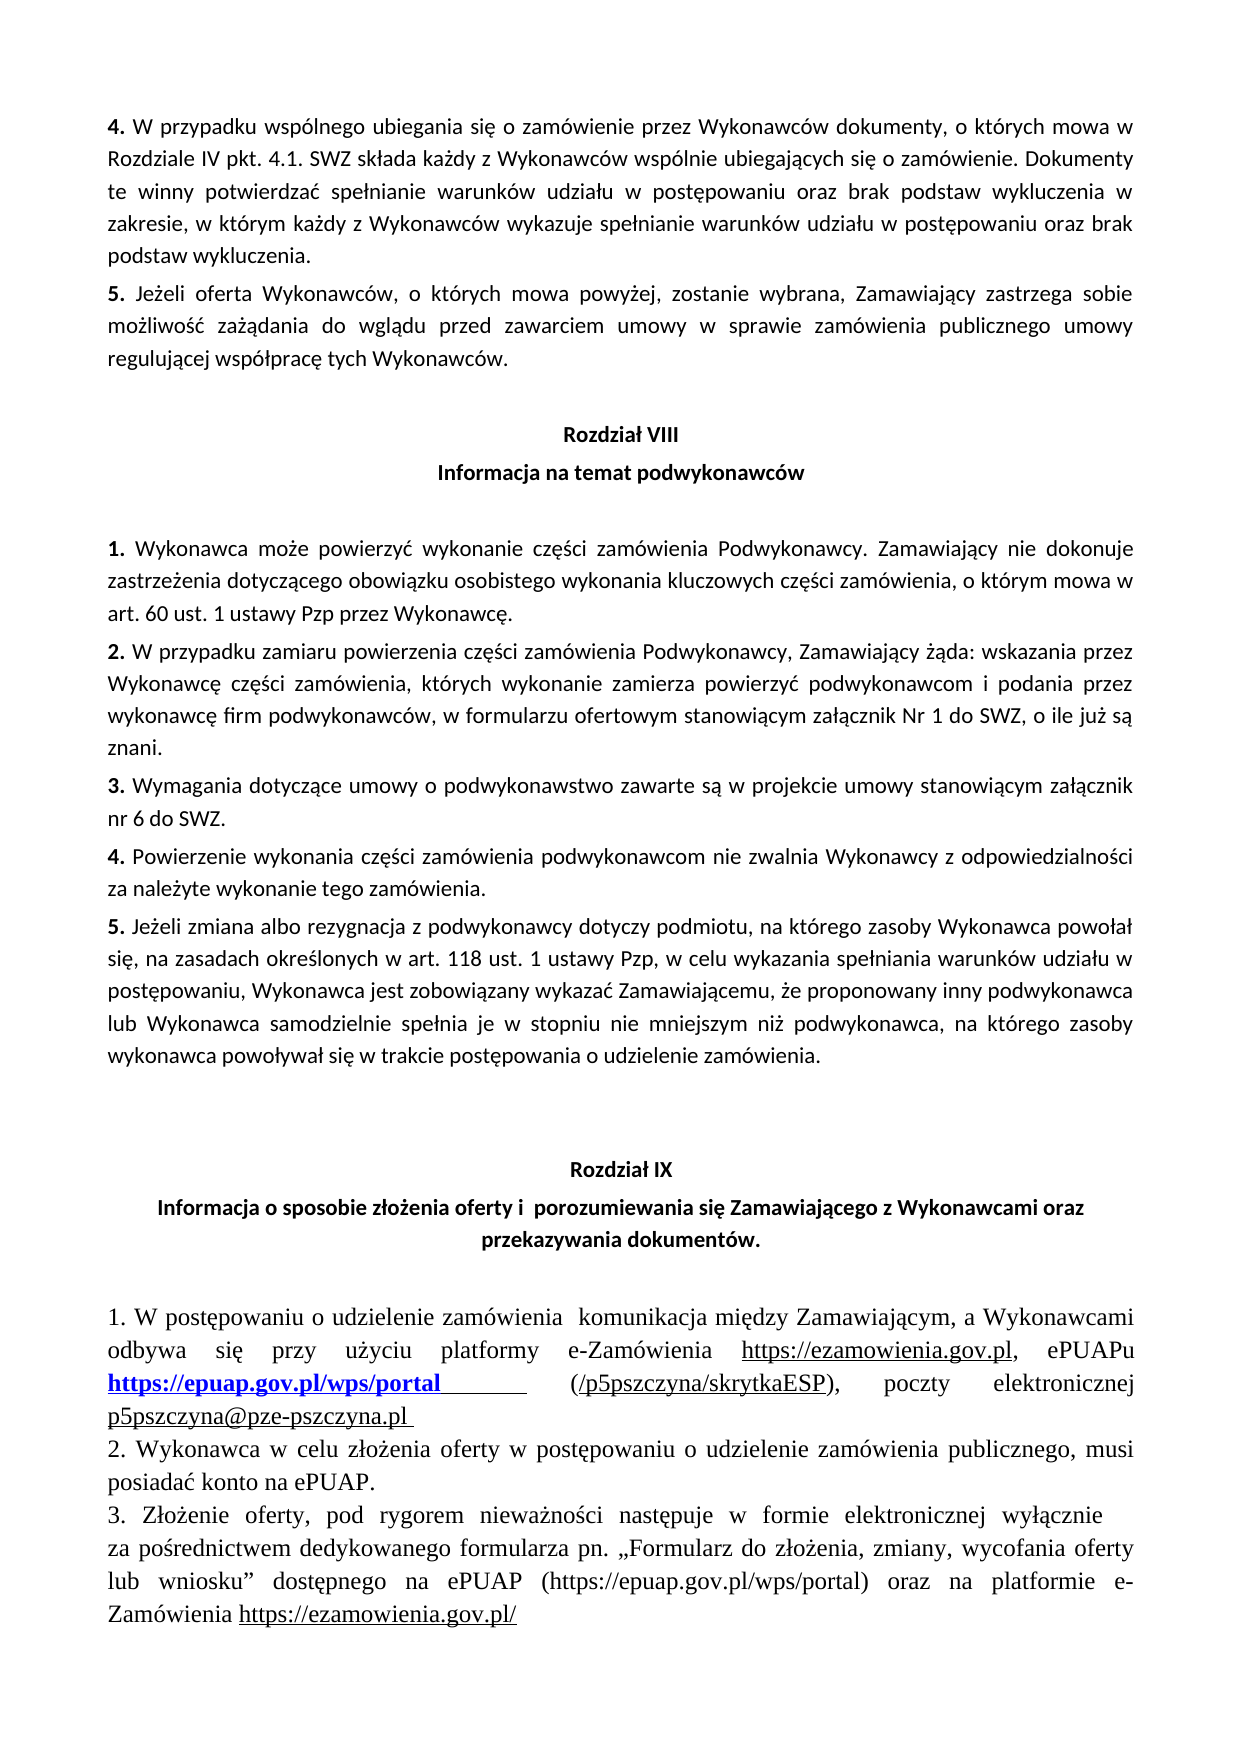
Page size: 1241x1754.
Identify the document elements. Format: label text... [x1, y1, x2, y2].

text Informacja na temat podwykonawców [107, 458, 1135, 486]
text 5. Jeżeli zmiana albo rezygnacja z podwykonawcy dotyczy podmiotu, na którego zasoby Wykonawca powołał się, na zasadach określonych w art. 118 ust. 1 ustawy Pzp, w celu wykazania spełniania warunków udziału w postępowaniu, Wykonawca jest zobowiązany wykazać Zamawiającemu, że proponowany inny podwykonawca lub Wykonawca samodzielnie spełnia je w stopniu nie mniejszym niż podwykonawca, na którego zasoby wykonawca powoływał się w trakcie postępowania o udzielenie zamówienia. [107, 912, 1135, 1069]
text 4. Powierzenie wykonania części zamówienia podwykonawcom nie zwalnia Wykonawcy z odpowiedzialności za należyte wykonanie tego zamówienia. [107, 842, 1135, 902]
text 3. Wymagania dotyczące umowy o podwykonawstwo zawarte są w projekcie umowy stanowiącym załącznik nr 6 do SWZ. [107, 771, 1135, 832]
text Informacja o sposobie złożenia oferty i porozumiewania się Zamawiającego z Wykonawcami oraz przekazywania dokumentów. [107, 1193, 1135, 1253]
list 2. Wykonawca w celu złożenia oferty w postępowaniu o udzielenie zamówienia publicznego, musi posiadać konto na ePUAP. [107, 1434, 1135, 1496]
text 5. Jeżeli oferta Wykonawców, o których mowa powyżej, zostanie wybrana, Zamawiający zastrzega sobie możliwość zażądania do wglądu przed zawarciem umowy w sprawie zamówienia publicznego umowy regulującej współpracę tych Wykonawców. [107, 279, 1135, 372]
text Rozdział VIII [107, 420, 1135, 448]
text 1. Wykonawca może powierzyć wykonanie części zamówienia Podwykonawcy. Zamawiający nie dokonuje zastrzeżenia dotyczącego obowiązku osobistego wykonania kluczowych części zamówienia, o którym mowa w art. 60 ust. 1 ustawy Pzp przez Wykonawcę. [107, 534, 1135, 627]
text Rozdział IX [107, 1155, 1135, 1183]
list 1. W postępowaniu o udzielenie zamówienia komunikacja między Zamawiającym, a Wykonawcami odbywa się przy użyciu platformy e-Zamówienia https://ezamowienia.gov.pl, ePUAPu https://epuap.gov.pl/wps/portal (/p5pszczyna/skrytkaESP), poczty elektronicznej p5pszczyna@pze-pszczyna.pl [107, 1302, 1135, 1429]
list 3. Złożenie oferty, pod rygorem nieważności następuje w formie elektronicznej wyłącznie za pośrednictwem dedykowanego formularza pn. „Formularz do złożenia, zmiany, wycofania oferty lub wniosku” dostępnego na ePUAP (https://epuap.gov.pl/wps/portal) oraz na platformie e-Zamówienia https://ezamowienia.gov.pl/ [107, 1500, 1135, 1628]
text 2. W przypadku zamiaru powierzenia części zamówienia Podwykonawcy, Zamawiający żąda: wskazania przez Wykonawcę części zamówienia, których wykonanie zamierza powierzyć podwykonawcom i podania przez wykonawcę firm podwykonawców, w formularzu ofertowym stanowiącym załącznik Nr 1 do SWZ, o ile już są znani. [107, 637, 1135, 761]
text 4. W przypadku wspólnego ubiegania się o zamówienie przez Wykonawców dokumenty, o których mowa w Rozdziale IV pkt. 4.1. SWZ składa każdy z Wykonawców wspólnie ubiegających się o zamówienie. Dokumenty te winny potwierdzać spełnianie warunków udziału w postępowaniu oraz brak podstaw wykluczenia w zakresie, w którym każdy z Wykonawców wykazuje spełnianie warunków udziału w postępowaniu oraz brak podstaw wykluczenia. [107, 112, 1135, 269]
